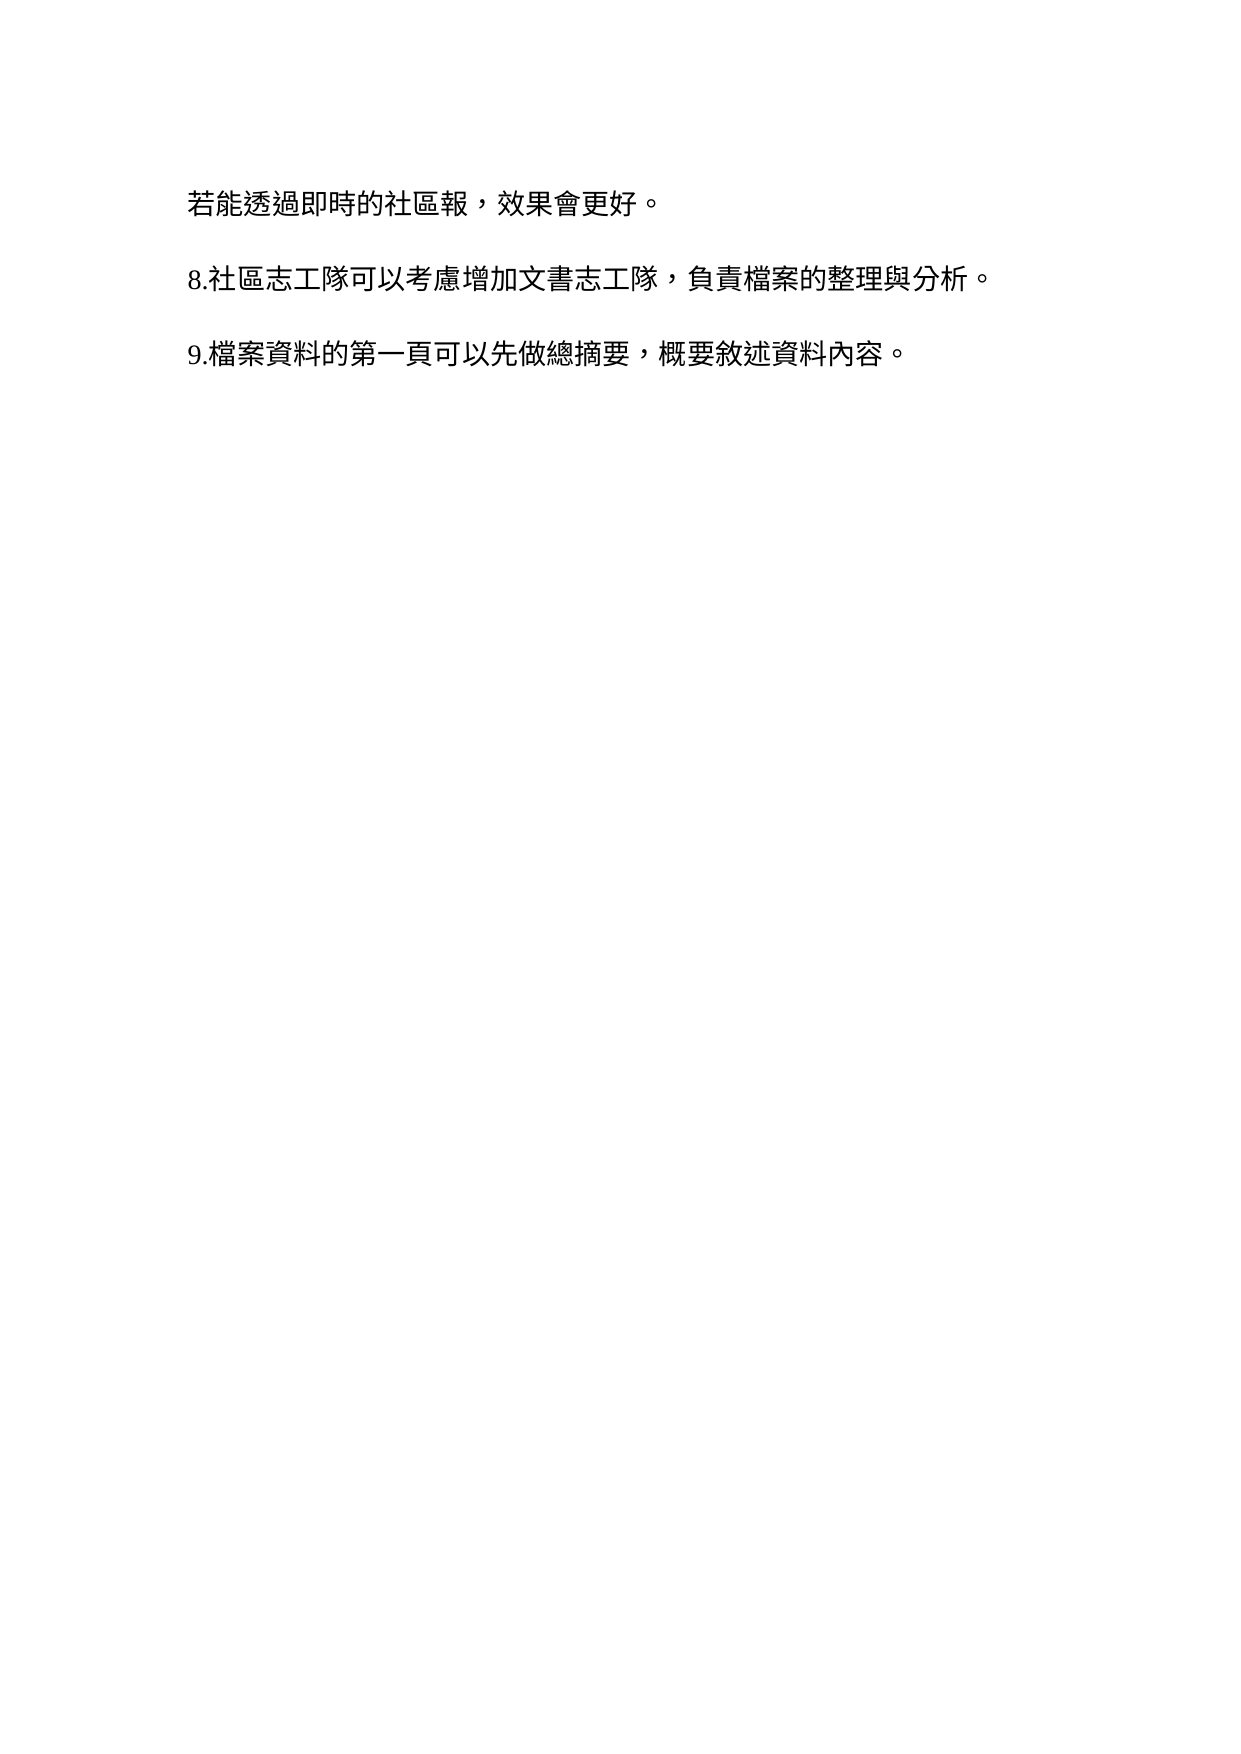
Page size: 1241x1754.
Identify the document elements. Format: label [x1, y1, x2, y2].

text [187, 164, 1053, 389]
